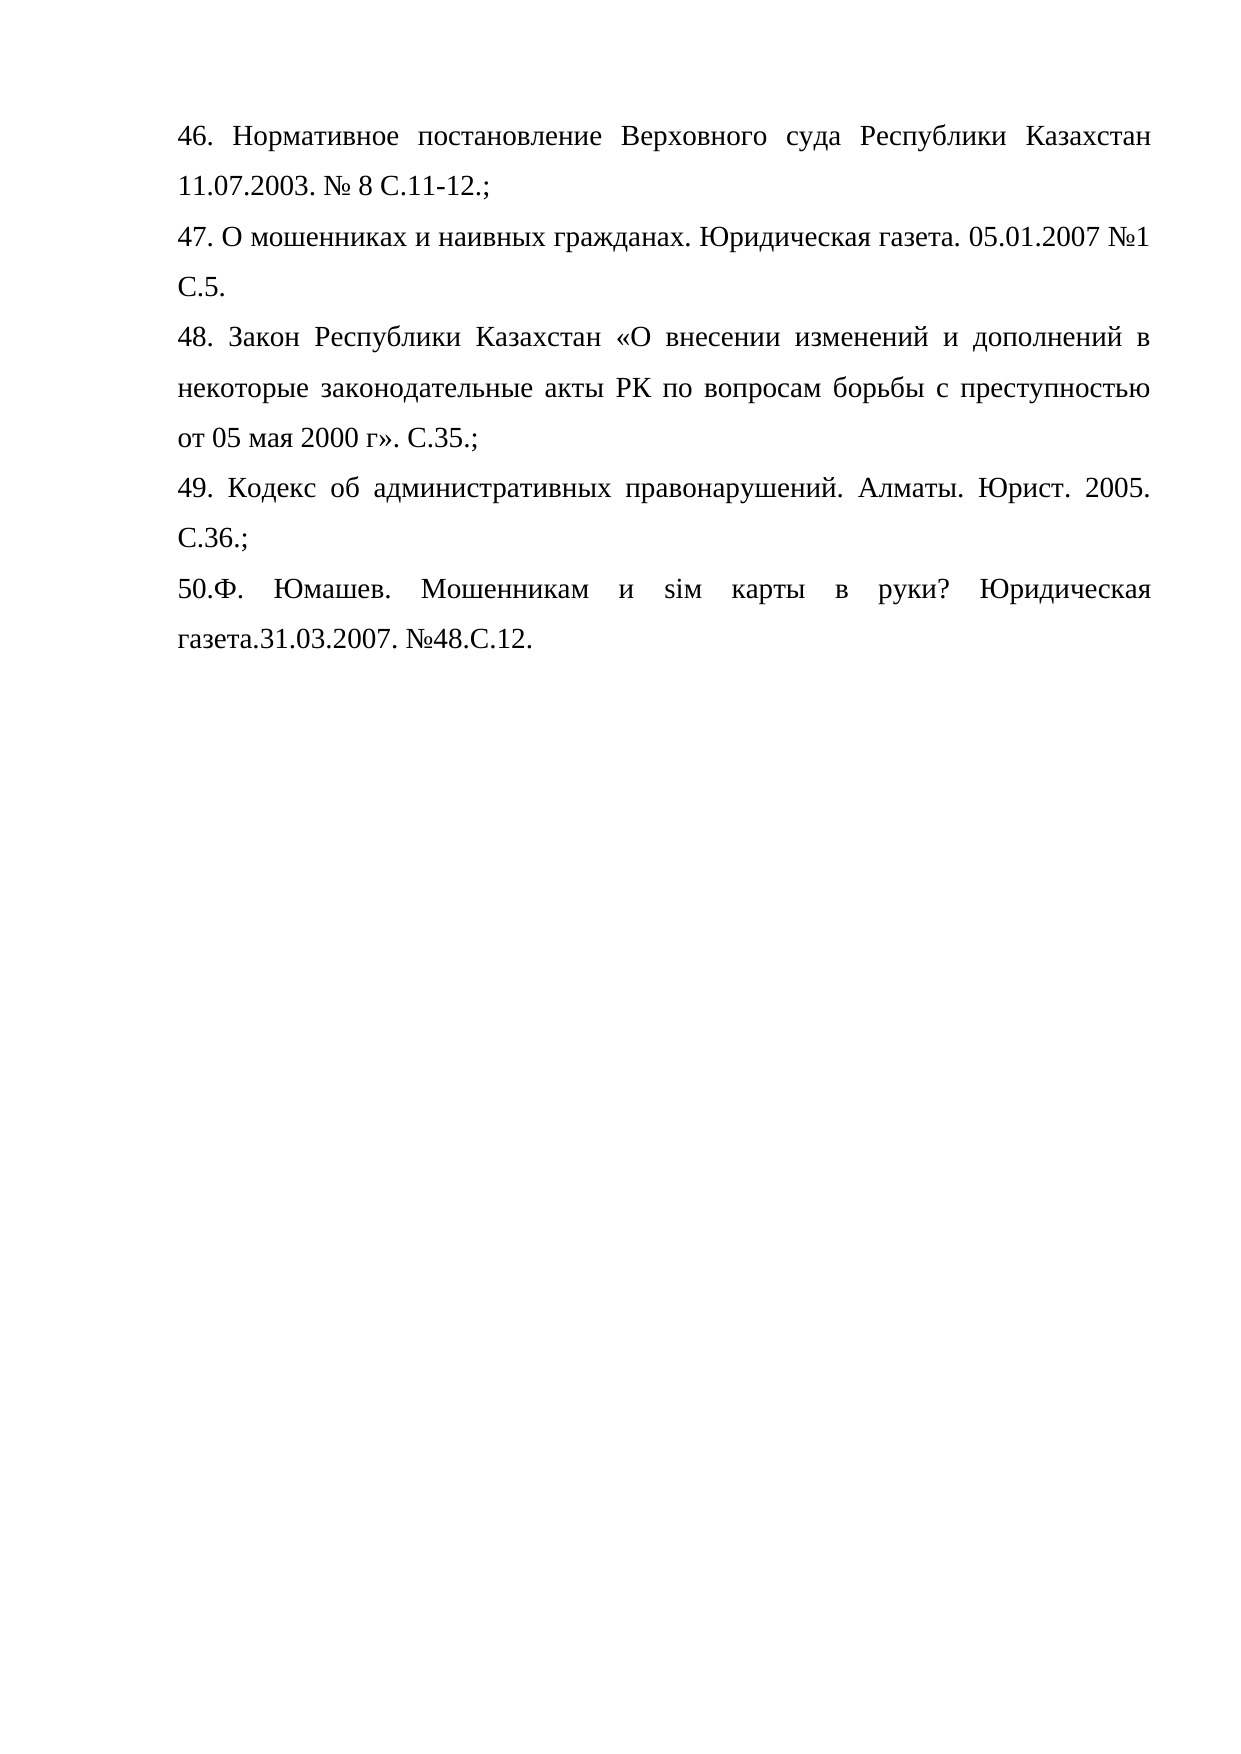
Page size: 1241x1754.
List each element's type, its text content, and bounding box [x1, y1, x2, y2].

text 46. Нормативное постановление Верховного суда Республики Казахстан 11.07.2003. № 8 С.11-12.; [177, 118, 1152, 202]
text 49. Кодекс об административных правонарушений. Алматы. Юрист. 2005. С.36.; [177, 470, 1152, 554]
text 47. О мошенниках и наивных гражданах. Юридическая газета. 05.01.2007 №1 С.5. [177, 219, 1152, 303]
text 50.Ф. Юмашев. Мошенникам и sім карты в руки? Юридическая газета.31.03.2007. №48.С.12. [177, 571, 1152, 655]
text 48. Закон Республики Казахстан «О внесении изменений и дополнений в некоторые законодательные акты РК по вопросам борьбы с преступностью от 05 мая 2000 г». С.35.; [177, 319, 1152, 453]
